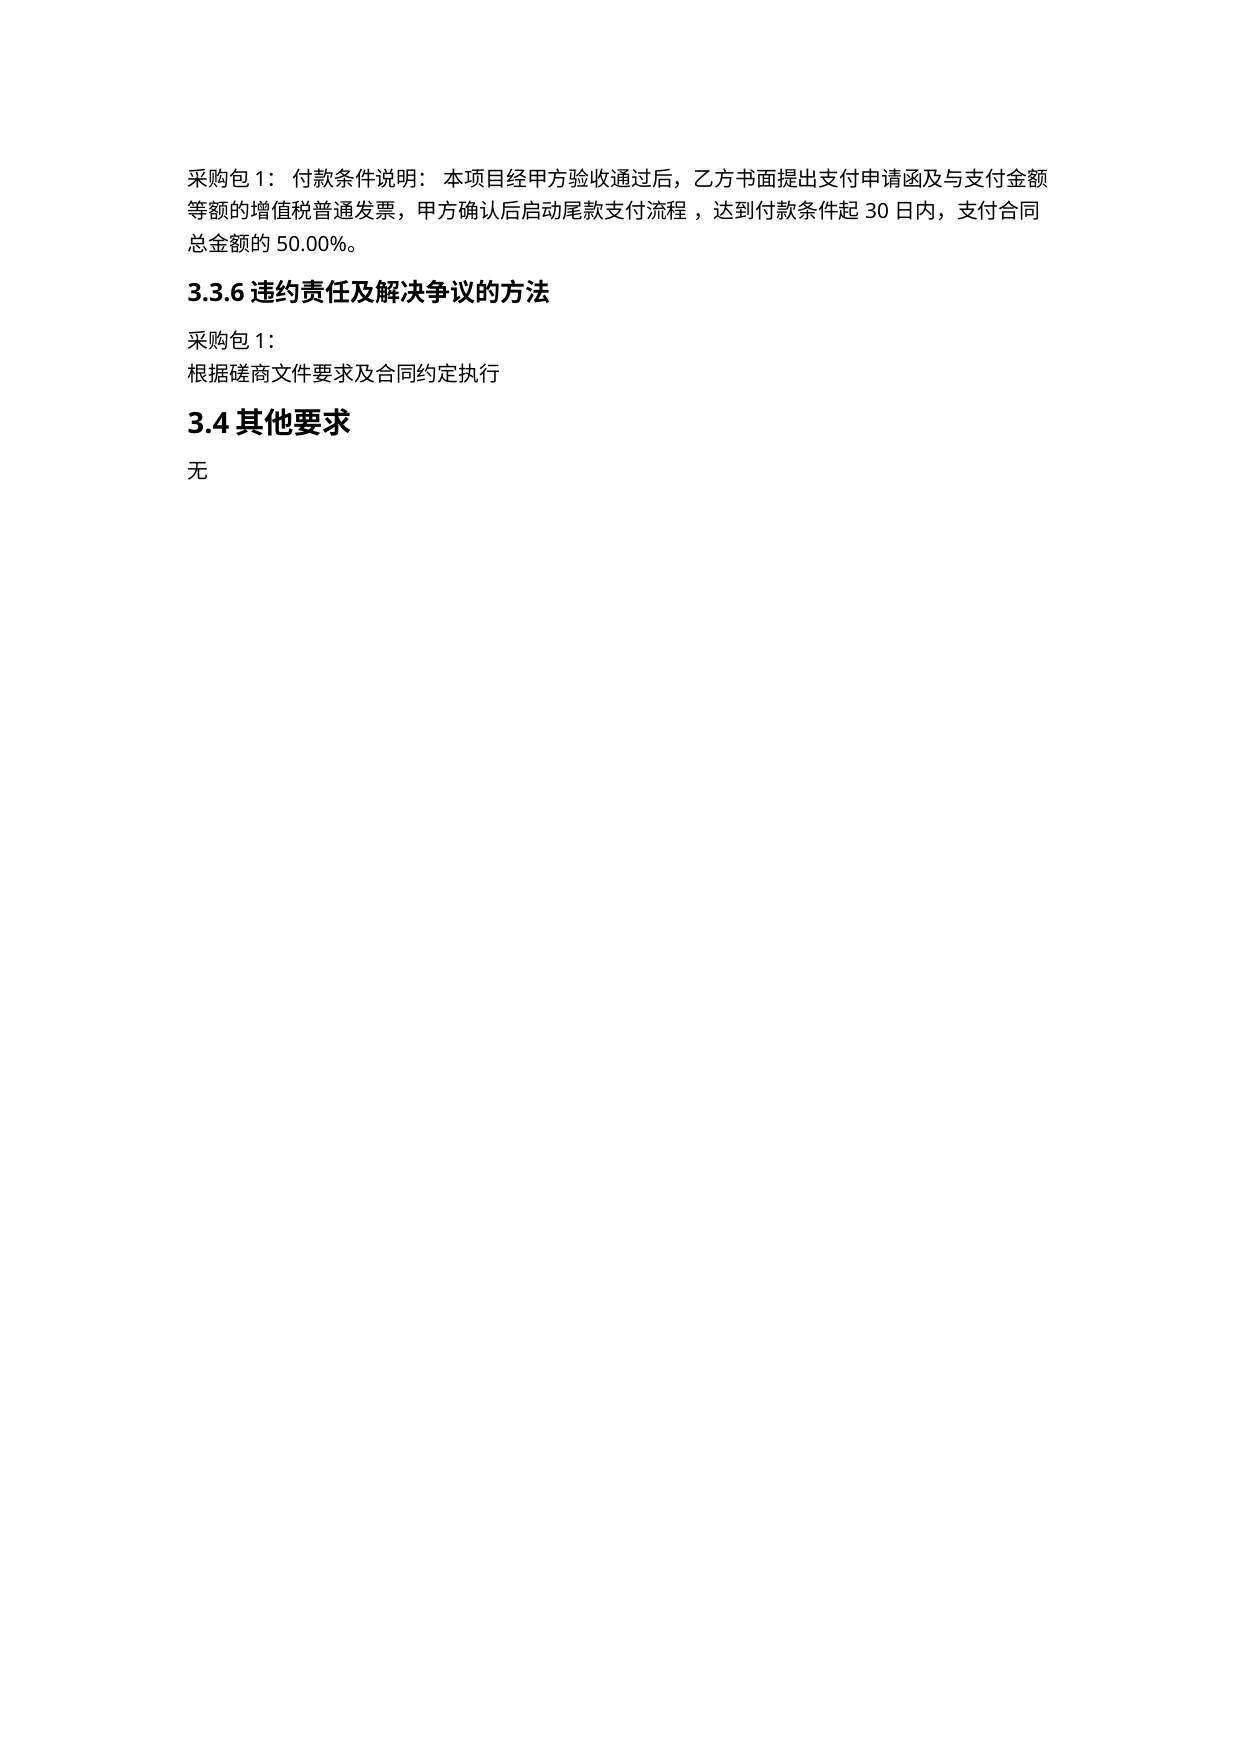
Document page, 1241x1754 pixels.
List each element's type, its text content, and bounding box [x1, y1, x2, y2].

text 采购包1： [187, 324, 1053, 357]
text 根据磋商文件要求及合同约定执行 [187, 357, 1053, 389]
text 无 [187, 454, 1053, 487]
text 采购包1： 付款条件说明： 本项目经甲方验收通过后，乙方书面提出支付申请函及与支付金额等额的增值税普通发票，甲方确认后启动尾款支付流程 ，达到付款条件起 30 日内，支付合同总金额的 50.00%。 [187, 162, 1053, 259]
text 3.4其他要求 [187, 389, 1053, 454]
text 3.3.6违约责任及解决争议的方法 [187, 259, 1053, 324]
